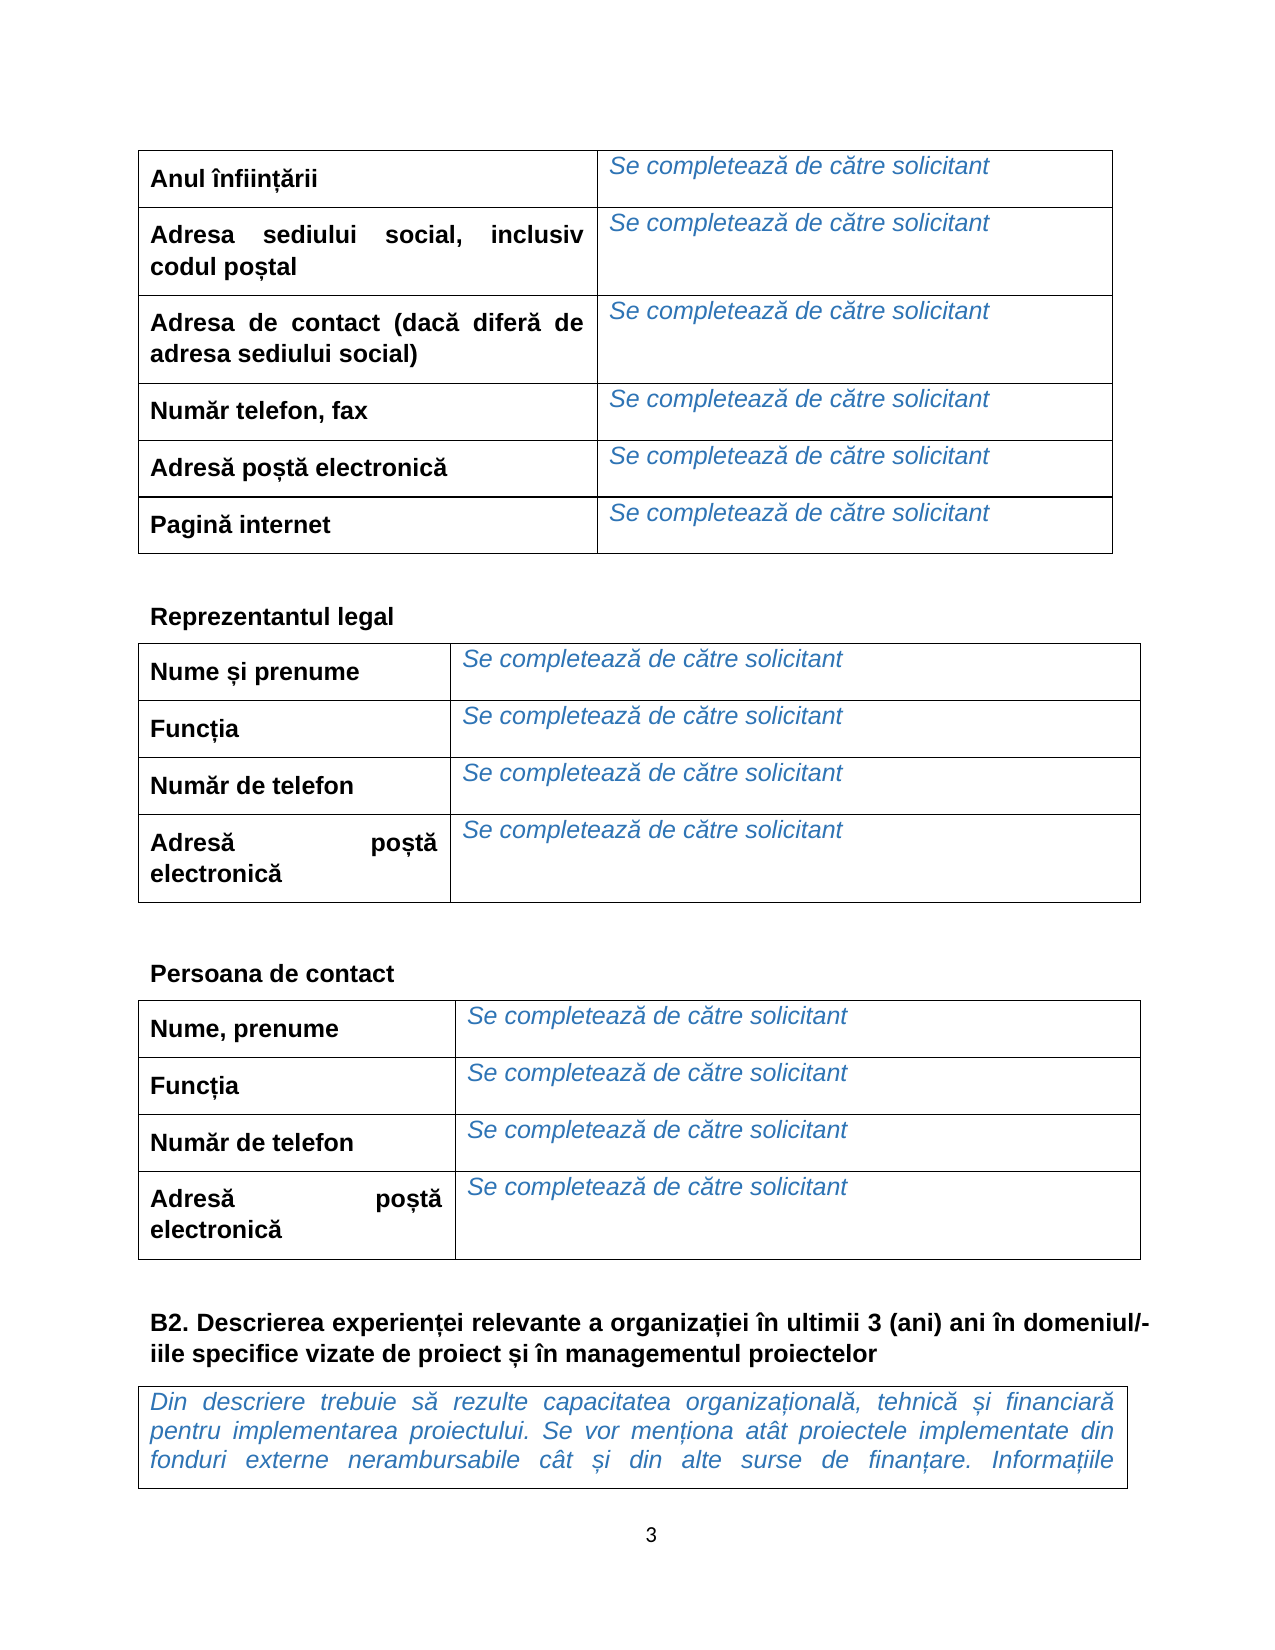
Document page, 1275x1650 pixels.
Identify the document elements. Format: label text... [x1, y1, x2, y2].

text B2. Descrierea experienței relevante a organizației în ultimii 3 (ani) ani în domeniul/-iile specifice vizate de proiect și în managementul proiectelor [150, 1307, 1152, 1367]
table_header Se completează de către solicitant [451, 644, 1140, 700]
table_cell Se completează de către solicitant [456, 1115, 1140, 1171]
table_cell Adresă poștă electronică [139, 441, 597, 496]
table_cell Se completează de către solicitant [598, 296, 1112, 383]
table_cell Număr telefon, fax [139, 384, 597, 439]
table_header Nume, prenume [139, 1001, 455, 1057]
table_cell Adresă poștă electronică [139, 1172, 455, 1259]
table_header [139, 1387, 1127, 1488]
table_cell Se completează de către solicitant [598, 441, 1112, 496]
table_cell Se completează de către solicitant [598, 208, 1112, 295]
table_header Se completează de către solicitant [456, 1001, 1140, 1057]
table_header Nume și prenume [139, 644, 450, 700]
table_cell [598, 151, 1112, 207]
table_cell Adresa sediului social, inclusiv codul poștal [139, 208, 597, 295]
table_cell Număr de telefon [139, 1115, 455, 1171]
text Persoana de contact [150, 959, 1149, 988]
table_cell Se completează de către solicitant [598, 498, 1112, 553]
table_cell Funcția [139, 701, 450, 757]
table_cell Funcția [139, 1058, 455, 1114]
table_cell Se completează de către solicitant [456, 1172, 1140, 1259]
table_cell Pagină internet [139, 498, 597, 553]
table_cell Se completează de către solicitant [456, 1058, 1140, 1114]
table_cell Se completează de către solicitant [451, 815, 1140, 902]
table_cell Număr de telefon [139, 758, 450, 814]
table_cell Se completează de către solicitant [598, 384, 1112, 439]
table_cell Adresa de contact (dacă diferă de adresa sediului social) [139, 296, 597, 383]
table_cell Anul înființării [139, 151, 597, 207]
table_cell Adresă poștă electronică [139, 815, 450, 902]
table_cell Se completează de către solicitant [451, 701, 1140, 757]
table_cell Se completează de către solicitant [451, 758, 1140, 814]
text Reprezentantul legal [150, 602, 1149, 631]
